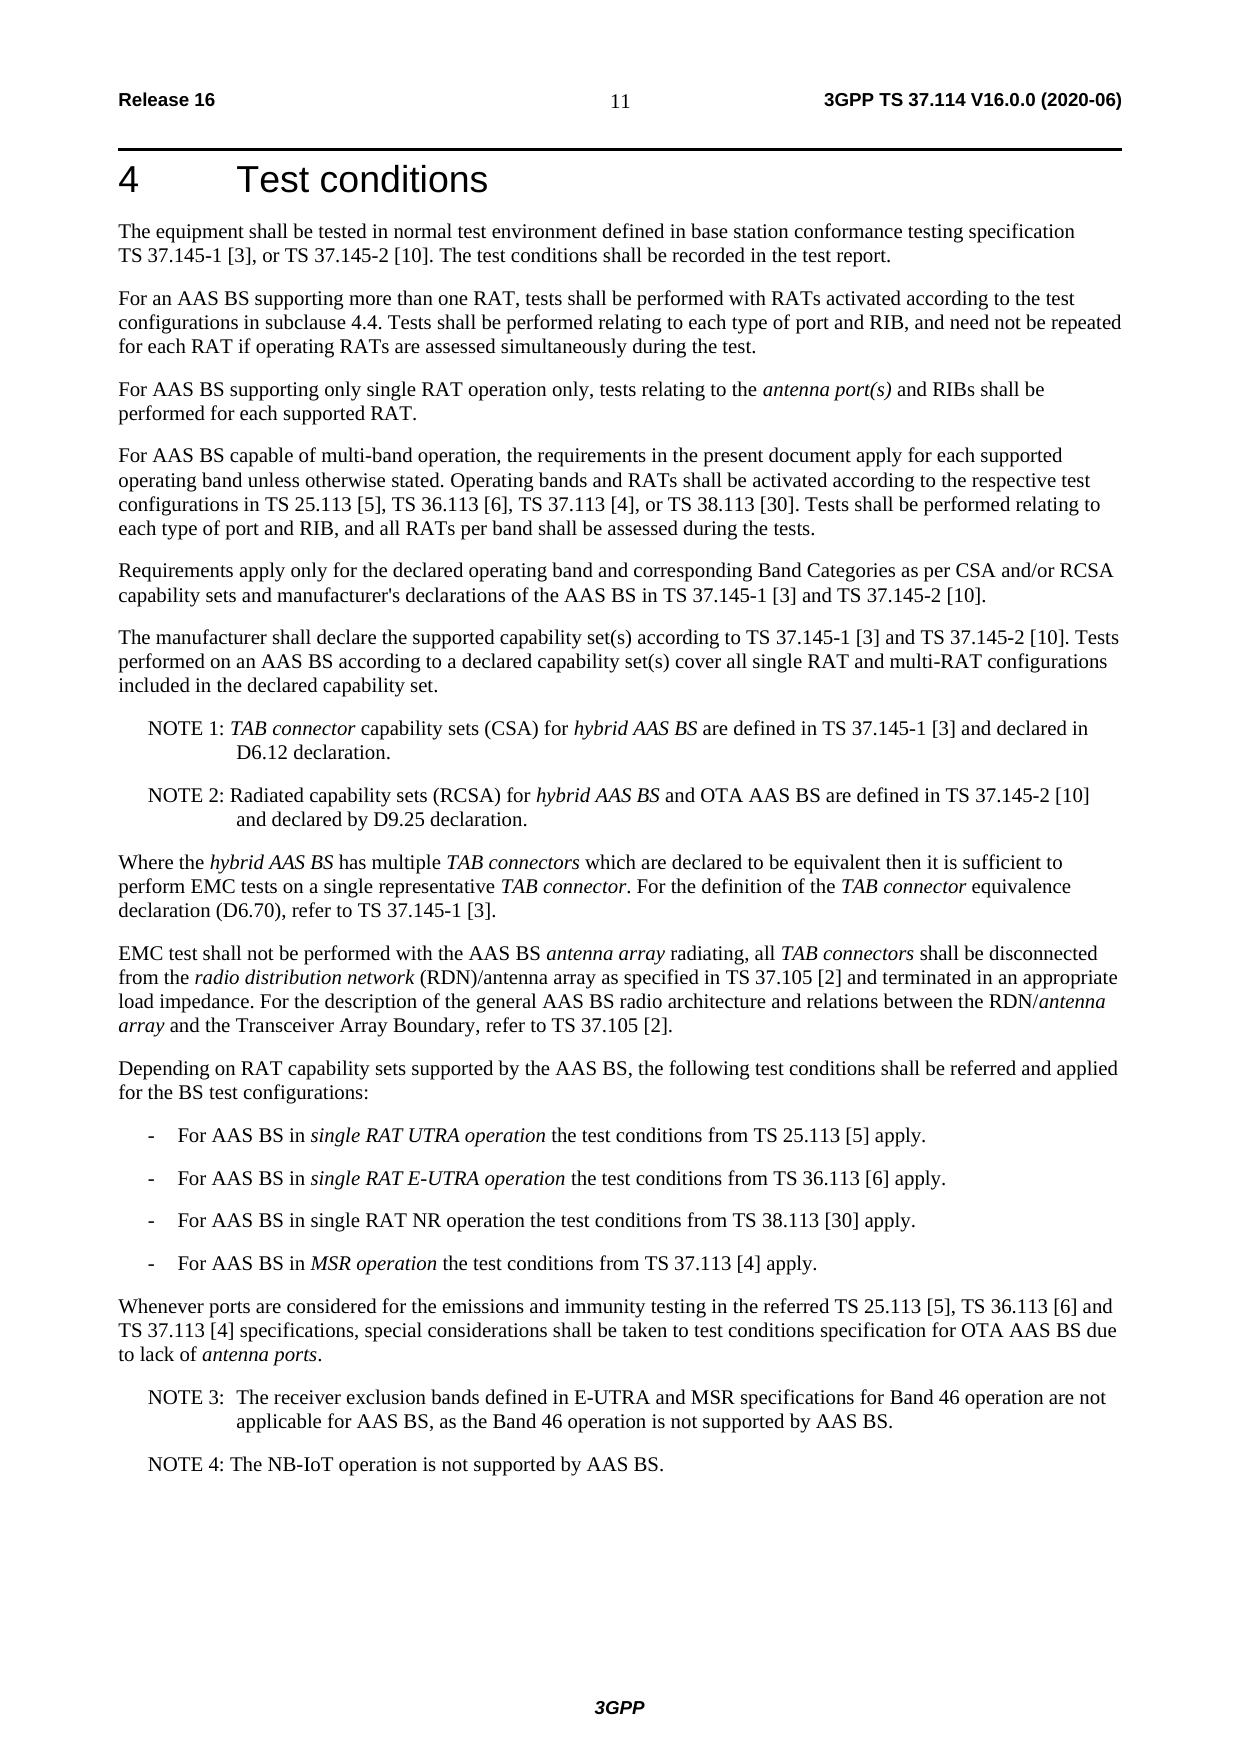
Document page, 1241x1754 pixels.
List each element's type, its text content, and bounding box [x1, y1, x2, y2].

text Whenever ports are considered for the emissions and immunity testing in the referred TS 25.113 [5], TS 36.113 [6] and TS 37.113 [4] specifications, special considerations shall be taken to test conditions specification for OTA AAS BS due to lack of antenna ports. [118, 1294, 1122, 1366]
text - For AAS BS in single RAT E-UTRA operation the test conditions from TS 36.113 [6] apply. [148, 1166, 1122, 1190]
text For AAS BS supporting only single RAT operation only, tests relating to the antenna port(s) and RIBs shall be performed for each supported RAT. [118, 377, 1122, 425]
text The equipment shall be tested in normal test environment defined in base station conformance testing specification TS 37.145-1 [3], or TS 37.145-2 [10]. The test conditions shall be recorded in the test report. [118, 219, 1122, 267]
text For AAS BS capable of multi-band operation, the requirements in the present document apply for each supported operating band unless otherwise stated. Operating bands and RATs shall be activated according to the respective test configurations in TS 25.113 [5], TS 36.113 [6], TS 37.113 [4], or TS 38.113 [30]. Tests shall be performed relating to each type of port and RIB, and all RATs per band shall be assessed during the tests. [118, 443, 1122, 540]
text Depending on RAT capability sets supported by the AAS BS, the following test conditions shall be referred and applied for the BS test configurations: [118, 1056, 1122, 1104]
text The manufacturer shall declare the supported capability set(s) according to TS 37.145-1 [3] and TS 37.145-2 [10]. Tests performed on an AAS BS according to a declared capability set(s) cover all single RAT and multi-RAT configurations included in the declared capability set. [118, 625, 1122, 697]
text NOTE 3: The receiver exclusion bands defined in E-UTRA and MSR specifications for Band 46 operation are not applicable for AAS BS, as the Band 46 operation is not supported by AAS BS. [148, 1385, 1122, 1433]
text For an AAS BS supporting more than one RAT, tests shall be performed with RATs activated according to the test configurations in subclause 4.4. Tests shall be performed relating to each type of port and RIB, and need not be repeated for each RAT if operating RATs are assessed simultaneously during the test. [118, 286, 1122, 358]
text NOTE 4: The NB-IoT operation is not supported by AAS BS. [148, 1452, 1122, 1476]
text - For AAS BS in MSR operation the test conditions from TS 37.113 [4] apply. [148, 1251, 1122, 1275]
subtitle 4 Test conditions [118, 151, 1122, 200]
text Where the hybrid AAS BS has multiple TAB connectors which are declared to be equivalent then it is sufficient to perform EMC tests on a single representative TAB connector. For the definition of the TAB connector equivalence declaration (D6.70), refer to TS 37.145-1 [3]. [118, 850, 1122, 922]
text NOTE 2: Radiated capability sets (RCSA) for hybrid AAS BS and OTA AAS BS are defined in TS 37.145-2 [10] and declared by D9.25 declaration. [148, 783, 1122, 831]
text - For AAS BS in single RAT UTRA operation the test conditions from TS 25.113 [5] apply. [148, 1123, 1122, 1147]
text NOTE 1: TAB connector capability sets (CSA) for hybrid AAS BS are defined in TS 37.145-1 [3] and declared in D6.12 declaration. [148, 716, 1122, 764]
text - For AAS BS in single RAT NR operation the test conditions from TS 38.113 [30] apply. [148, 1208, 1122, 1232]
text Requirements apply only for the declared operating band and corresponding Band Categories as per CSA and/or RCSA capability sets and manufacturer's declarations of the AAS BS in TS 37.145-1 [3] and TS 37.145-2 [10]. [118, 558, 1122, 607]
text EMC test shall not be performed with the AAS BS antenna array radiating, all TAB connectors shall be disconnected from the radio distribution network (RDN)/antenna array as specified in TS 37.105 [2] and terminated in an appropriate load impedance. For the description of the general AAS BS radio architecture and relations between the RDN/antenna array and the Transceiver Array Boundary, refer to TS 37.105 [2]. [118, 941, 1122, 1037]
